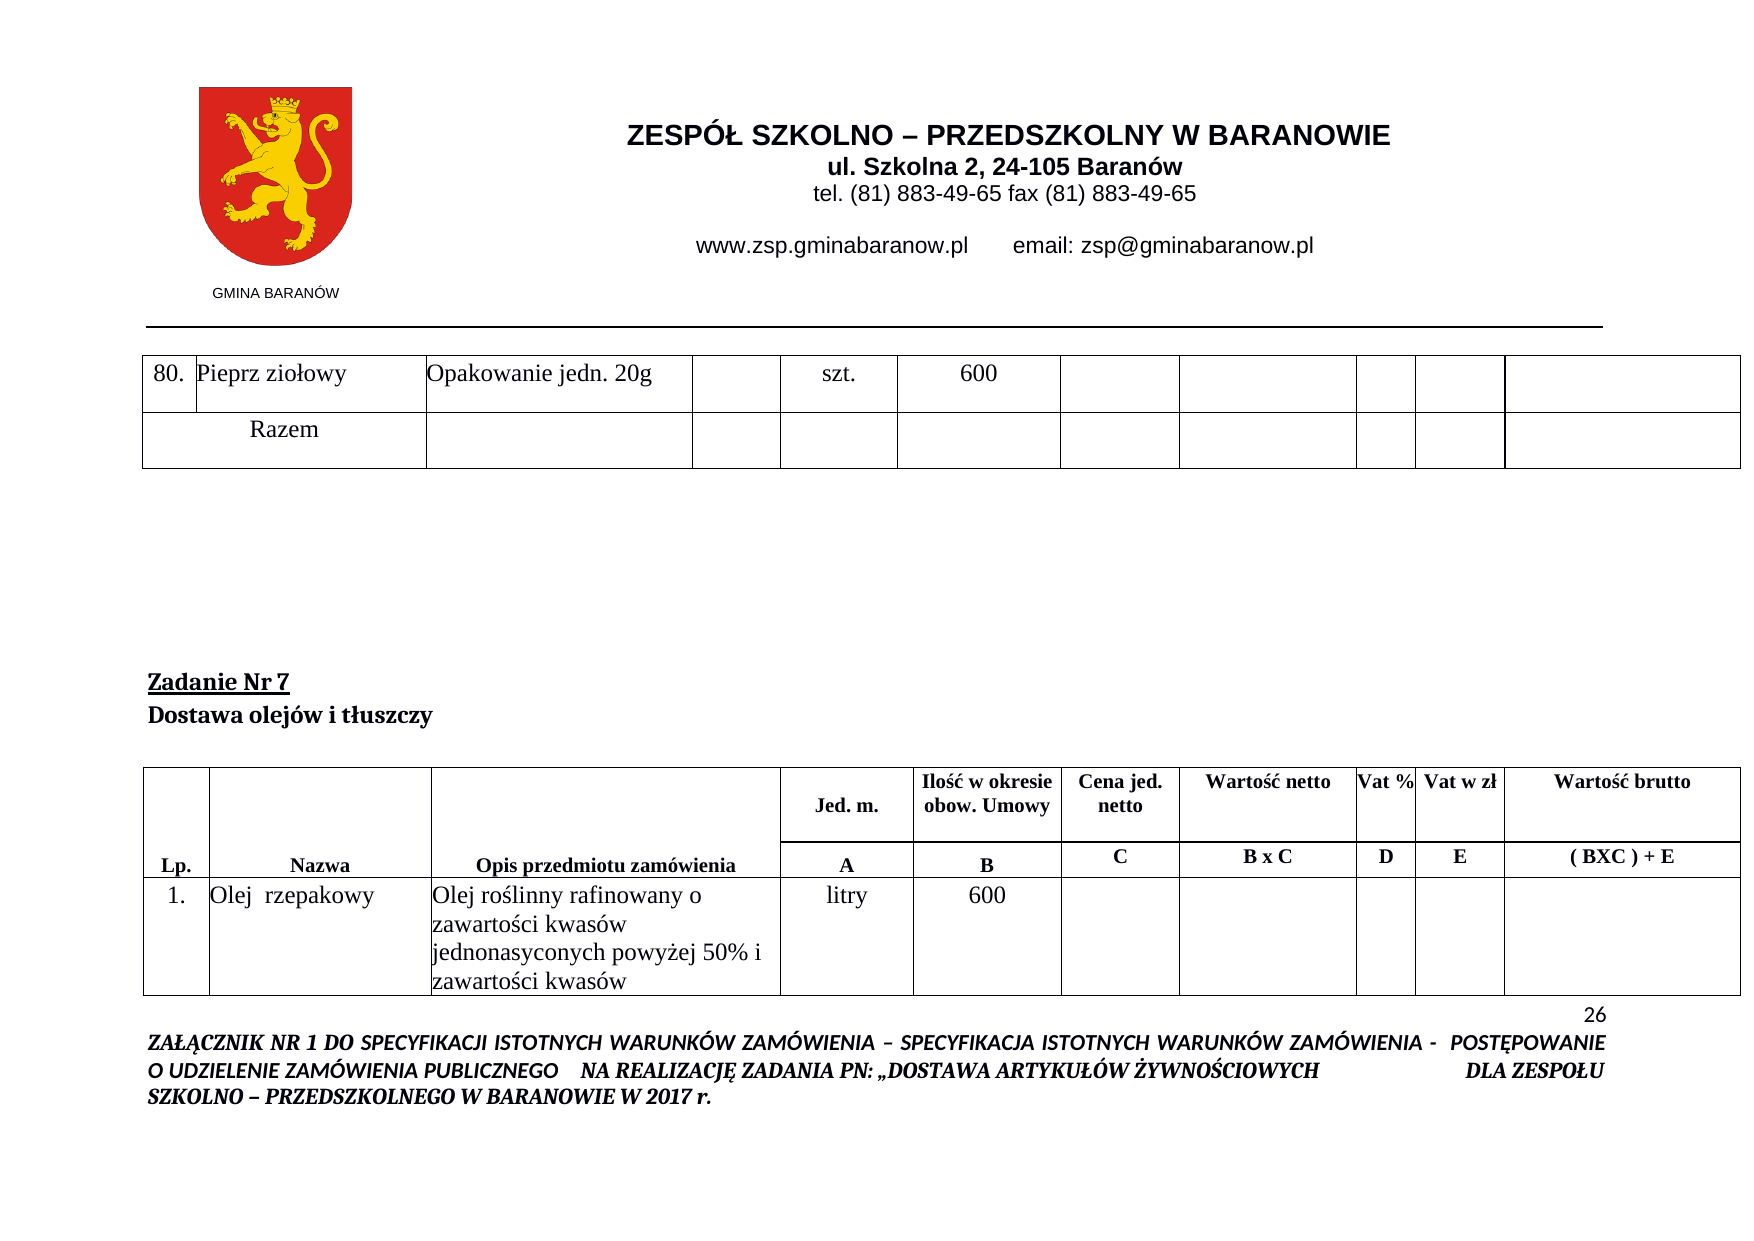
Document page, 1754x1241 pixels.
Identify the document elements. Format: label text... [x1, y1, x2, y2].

table_cell [1061, 413, 1179, 468]
table_cell litry [781, 878, 913, 995]
table_cell 1. [144, 878, 209, 995]
table_cell 80. [143, 356, 196, 412]
table_cell D [1357, 843, 1415, 877]
table_cell [1180, 356, 1356, 412]
table_cell Razem [143, 413, 426, 468]
table_cell 600 [898, 356, 1060, 412]
table_cell C [1062, 843, 1179, 877]
text Zadanie Nr 7 [148, 667, 1606, 696]
table_cell [1416, 356, 1504, 412]
table_cell [1357, 878, 1415, 995]
table_cell [693, 413, 780, 468]
table_cell [1062, 878, 1179, 995]
picture [198, 87, 353, 266]
table_cell szt. [781, 356, 897, 412]
table_cell ( BXC ) + E [1505, 843, 1740, 877]
table_cell [1506, 413, 1740, 468]
table_cell [1416, 413, 1504, 468]
table_header Wartość netto [1180, 768, 1356, 841]
table_header Cena jed. netto [1062, 768, 1179, 841]
table_cell Olej roślinny rafinowany o zawartości kwasów jednonasyconych powyżej 50% i zawartości kwasów wielonasyconych powyżej 40% [432, 878, 780, 995]
table_header Nazwa [210, 768, 431, 877]
table_header Ilość w okresie obow. Umowy [914, 768, 1061, 841]
table_cell [1357, 413, 1415, 468]
table_cell [427, 413, 692, 468]
table_cell [1416, 878, 1504, 995]
table_header Wartość brutto [1505, 768, 1740, 841]
table_cell A [781, 843, 913, 877]
table_header Lp. [144, 768, 209, 877]
table_cell [1180, 878, 1356, 995]
table_cell Olej rzepakowy [210, 878, 431, 995]
table_header Opis przedmiotu zamówienia [432, 768, 780, 877]
table_cell [693, 356, 780, 412]
table_cell [898, 413, 1060, 468]
table_cell 600 [914, 878, 1061, 995]
text Dostawa olejów i tłuszczy [148, 701, 1606, 729]
table_cell [1506, 356, 1740, 412]
table_cell [1357, 356, 1415, 412]
table_cell [1061, 356, 1179, 412]
table_cell [781, 413, 897, 468]
table_header Jed. m. [781, 768, 913, 841]
table_cell [1505, 878, 1740, 995]
table_cell Opakowanie jedn. 20g [427, 356, 692, 412]
table_cell B x C [1180, 843, 1356, 877]
table_header Vat w zł [1416, 768, 1504, 841]
table_cell B [914, 843, 1061, 877]
table_cell Pieprz ziołowy [197, 356, 426, 412]
table_header Vat % [1357, 768, 1415, 841]
table_cell E [1416, 843, 1504, 877]
table_cell [1180, 413, 1356, 468]
